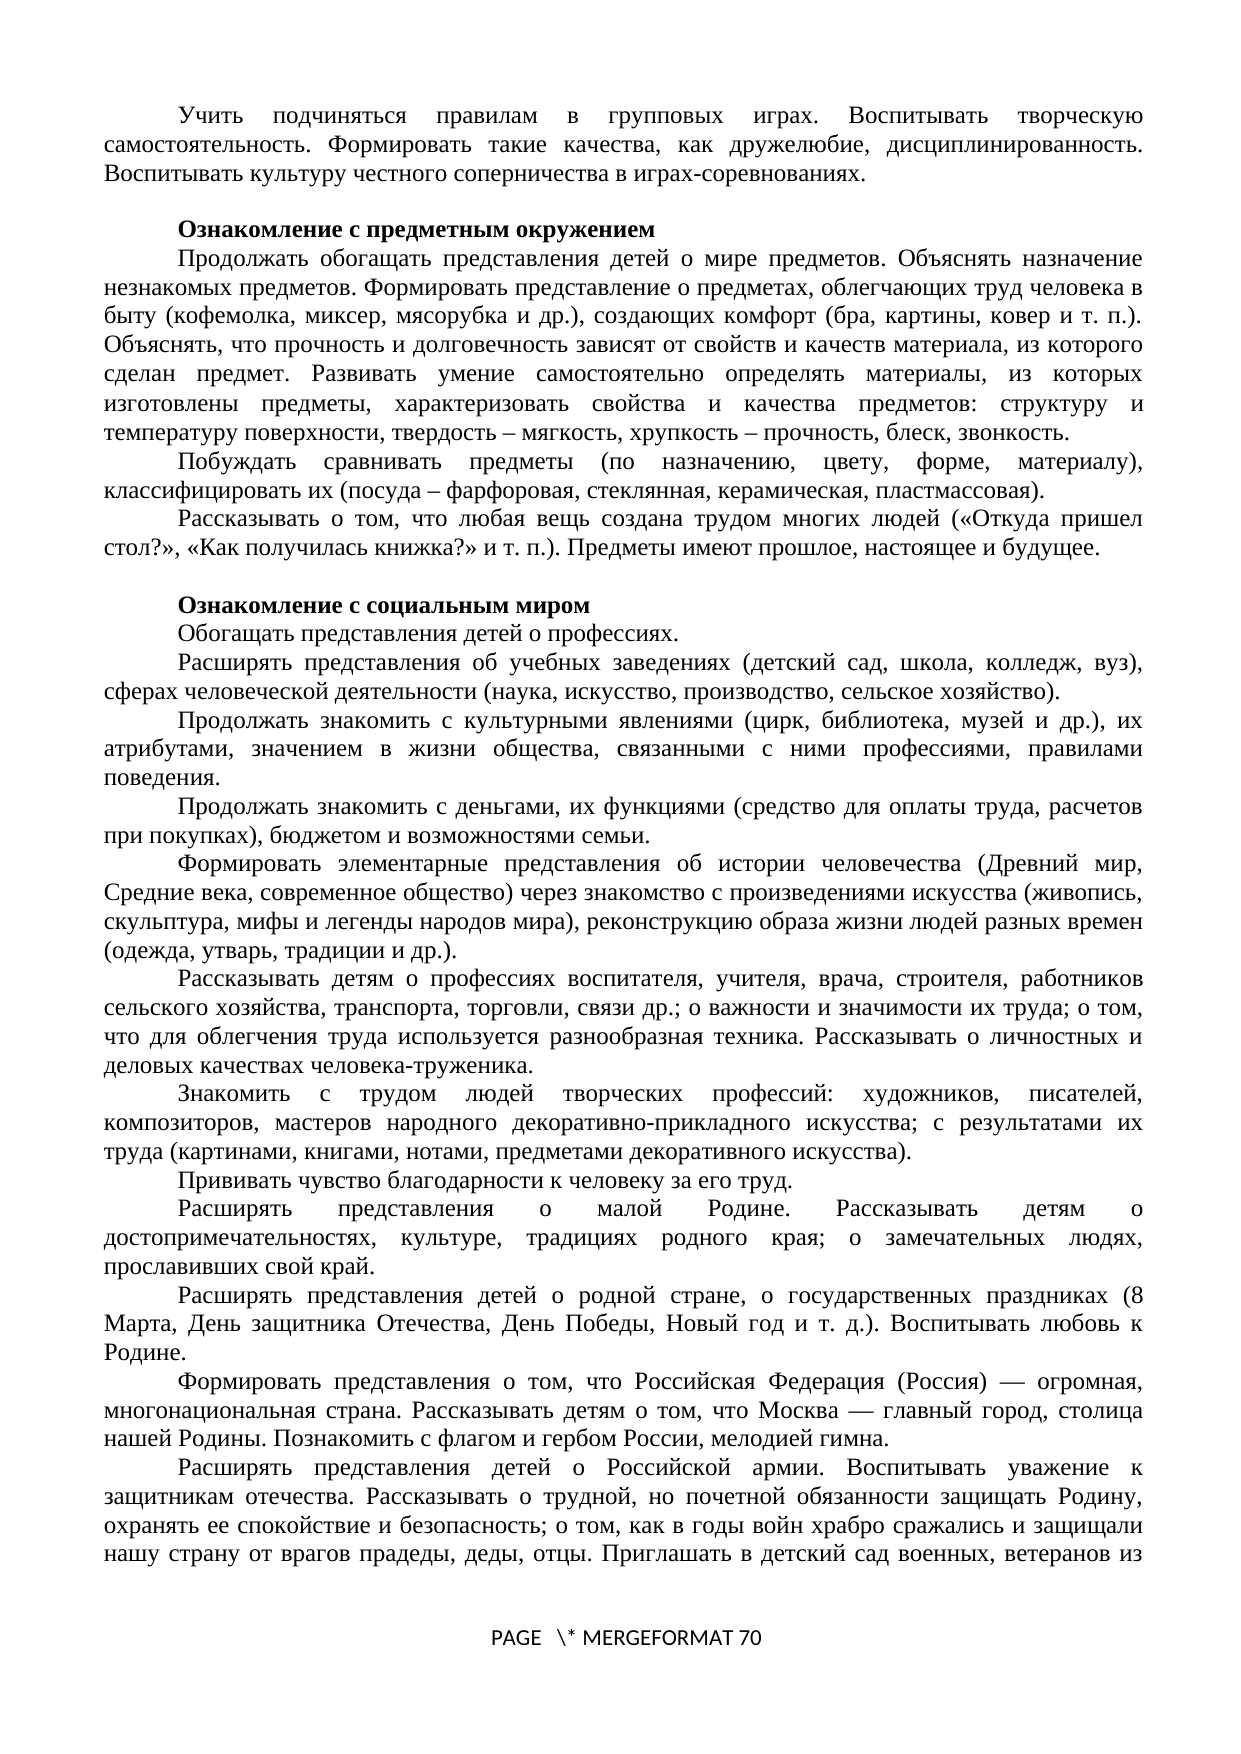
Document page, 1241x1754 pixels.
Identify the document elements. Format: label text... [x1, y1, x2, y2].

text Прививать чувство благодарности к человеку за его труд. [103, 1165, 1144, 1193]
text Обогащать представления детей о профессиях. [103, 618, 1144, 647]
text Расширять представления детей о родной стране, о государственных праздниках (8 Марта, День защитника Отечества, День Победы, Новый год и т. д.). Воспитывать любовь к Родине. [103, 1280, 1144, 1366]
text Формировать элементарные представления об истории человечества (Древний мир, Средние века, современное общество) через знакомство с произведениями искусства (живопись, скульптура, мифы и легенды народов мира), реконструкцию образа жизни людей разных времен (одежда, утварь, традиции и др.). [103, 848, 1144, 963]
text Знакомить с трудом людей творческих профессий: художников, писателей, композиторов, мастеров народного декоративно-прикладного искусства; с результатами их труда (картинами, книгами, нотами, предметами декоративного искусства). [103, 1078, 1144, 1165]
text Рассказывать детям о профессиях воспитателя, учителя, врача, строителя, работников сельского хозяйства, транспорта, торговли, связи др.; о важности и значимости их труда; о том, что для облегчения труда используется разнообразная техника. Рассказывать о личностных и деловых качествах человека-труженика. [103, 963, 1144, 1078]
text Расширять представления о малой Родине. Рассказывать детям о достопримечательностях, культуре, традициях родного края; о замечательных людях, прославивших свой край. [103, 1193, 1144, 1280]
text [103, 1452, 1144, 1567]
text Ознакомление с социальным миром [103, 590, 1144, 618]
text Расширять представления об учебных заведениях (детский сад, школа, колледж, вуз), сферах человеческой деятельности (наука, искусство, производство, сельское хозяйство). [103, 647, 1144, 705]
text Побуждать сравнивать предметы (по назначению, цвету, форме, материалу), классифицировать их (посуда – фарфоровая, стеклянная, керамическая, пластмассовая). [103, 446, 1144, 503]
text Учить подчиняться правилам в групповых играх. Воспитывать творческую самостоятельность. Формировать такие качества, как дружелюбие, дисциплинированность. Воспитывать культуру честного соперничества в играх-соревнованиях. [103, 100, 1144, 187]
text Рассказывать о том, что любая вещь создана трудом многих людей («Откуда пришел стол?», «Как получилась книжка?» и т. п.). Предметы имеют прошлое, настоящее и будущее. [103, 503, 1144, 561]
text Продолжать знакомить с деньгами, их функциями (средство для оплаты труда, расчетов при покупках), бюджетом и возможностями семьи. [103, 791, 1144, 848]
text Продолжать знакомить с культурными явлениями (цирк, библиотека, музей и др.), их атрибутами, значением в жизни общества, связанными с ними профессиями, правилами поведения. [103, 705, 1144, 791]
text Продолжать обогащать представления детей о мире предметов. Объяснять назначение незнакомых предметов. Формировать представление о предметах, облегчающих труд человека в быту (кофемолка, миксер, мясорубка и др.), создающих комфорт (бра, картины, ковер и т. п.). Объяснять, что прочность и долговечность зависят от свойств и качеств материала, из которого сделан предмет. Развивать умение самостоятельно определять материалы, из которых изготовлены предметы, характеризовать свойства и качества предметов: структуру и температуру поверхности, твердость – мягкость, хрупкость – прочность, блеск, звонкость. [103, 243, 1144, 446]
text Ознакомление с предметным окружением [103, 214, 1144, 243]
text Формировать представления о том, что Российская Федерация (Россия) — огромная, многонациональная страна. Рассказывать детям о том, что Москва — главный город, столица нашей Родины. Познакомить с флагом и гербом России, мелодией гимна. [103, 1366, 1144, 1452]
